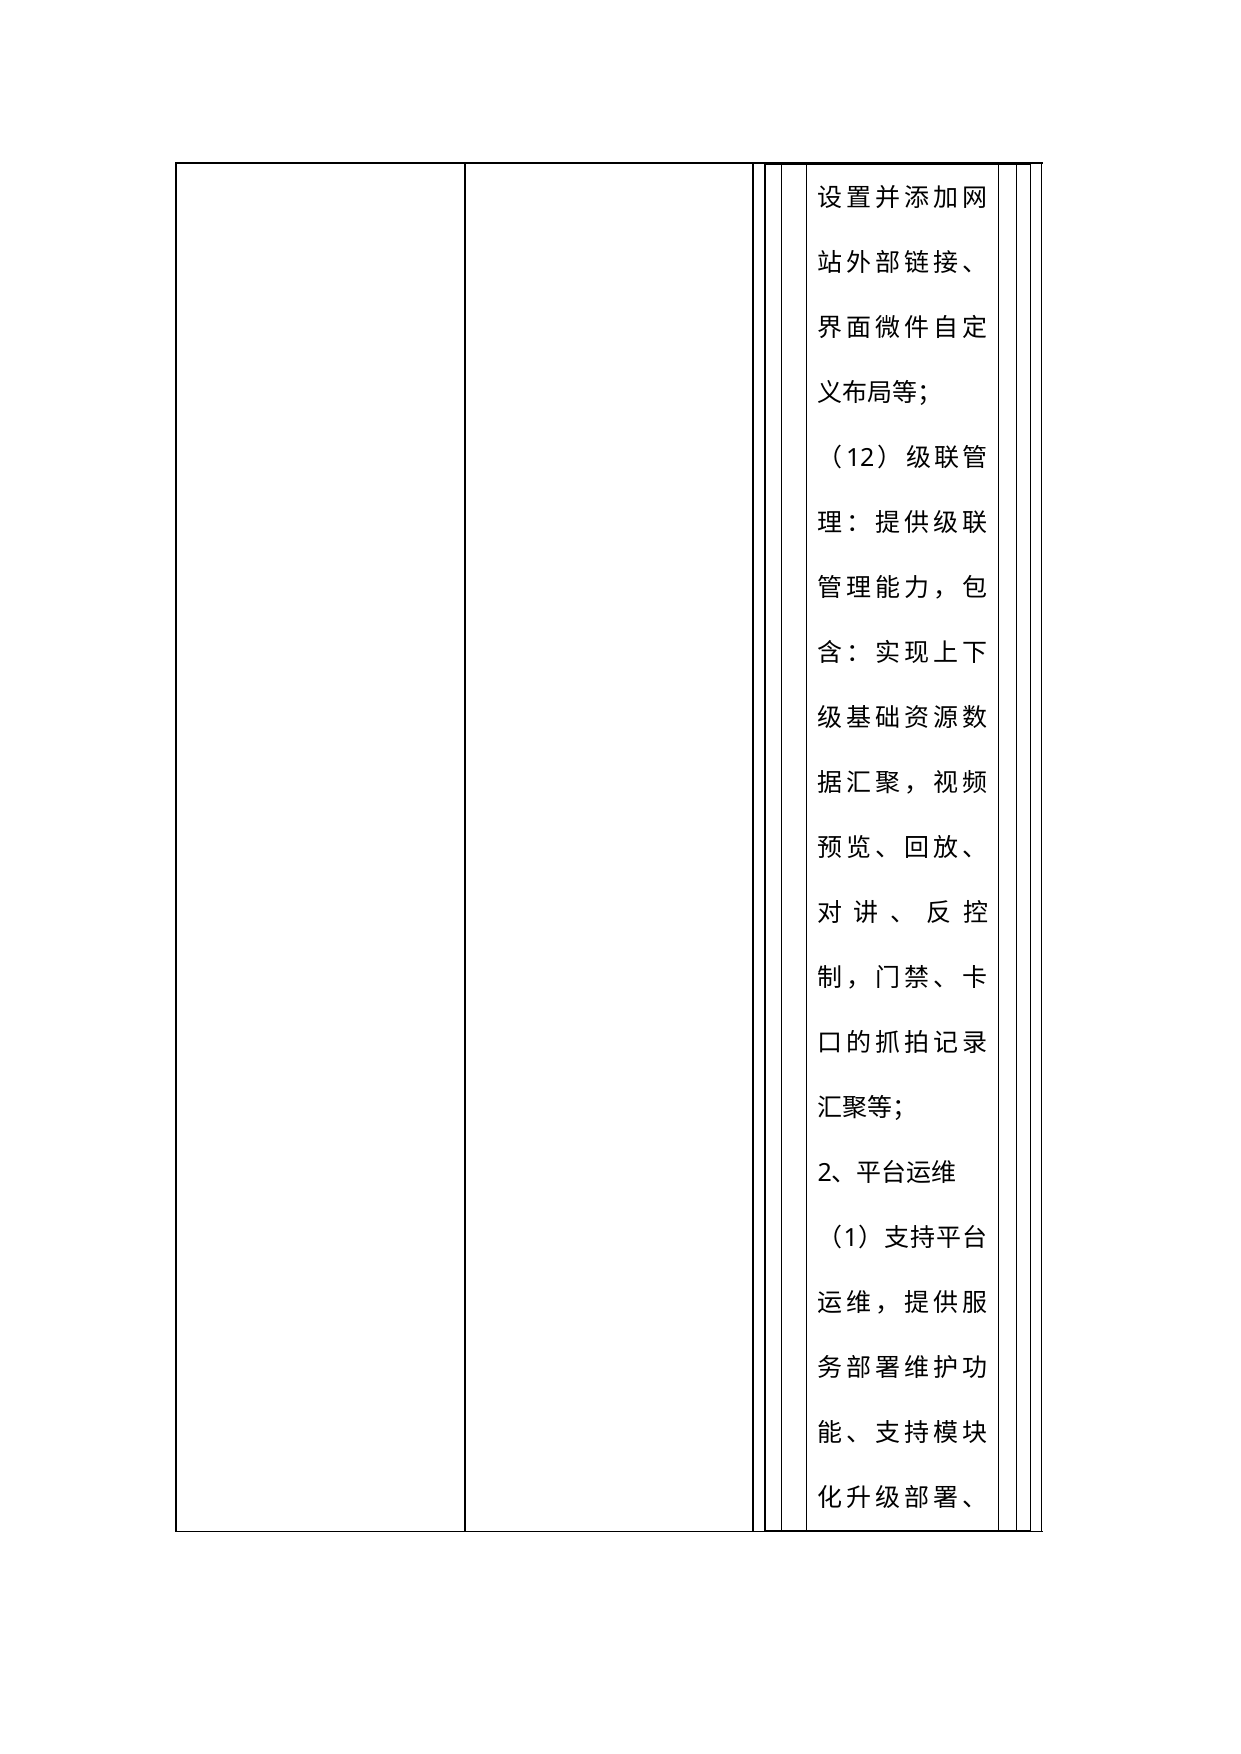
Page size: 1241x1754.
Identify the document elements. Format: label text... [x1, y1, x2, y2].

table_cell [766, 165, 781, 1530]
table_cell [1017, 165, 1030, 1530]
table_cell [807, 165, 998, 1530]
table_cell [1031, 164, 1041, 1531]
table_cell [782, 165, 806, 1530]
table_cell ★ [466, 164, 752, 1531]
table_cell 1 [177, 164, 464, 1531]
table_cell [999, 165, 1016, 1530]
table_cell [754, 164, 764, 1531]
